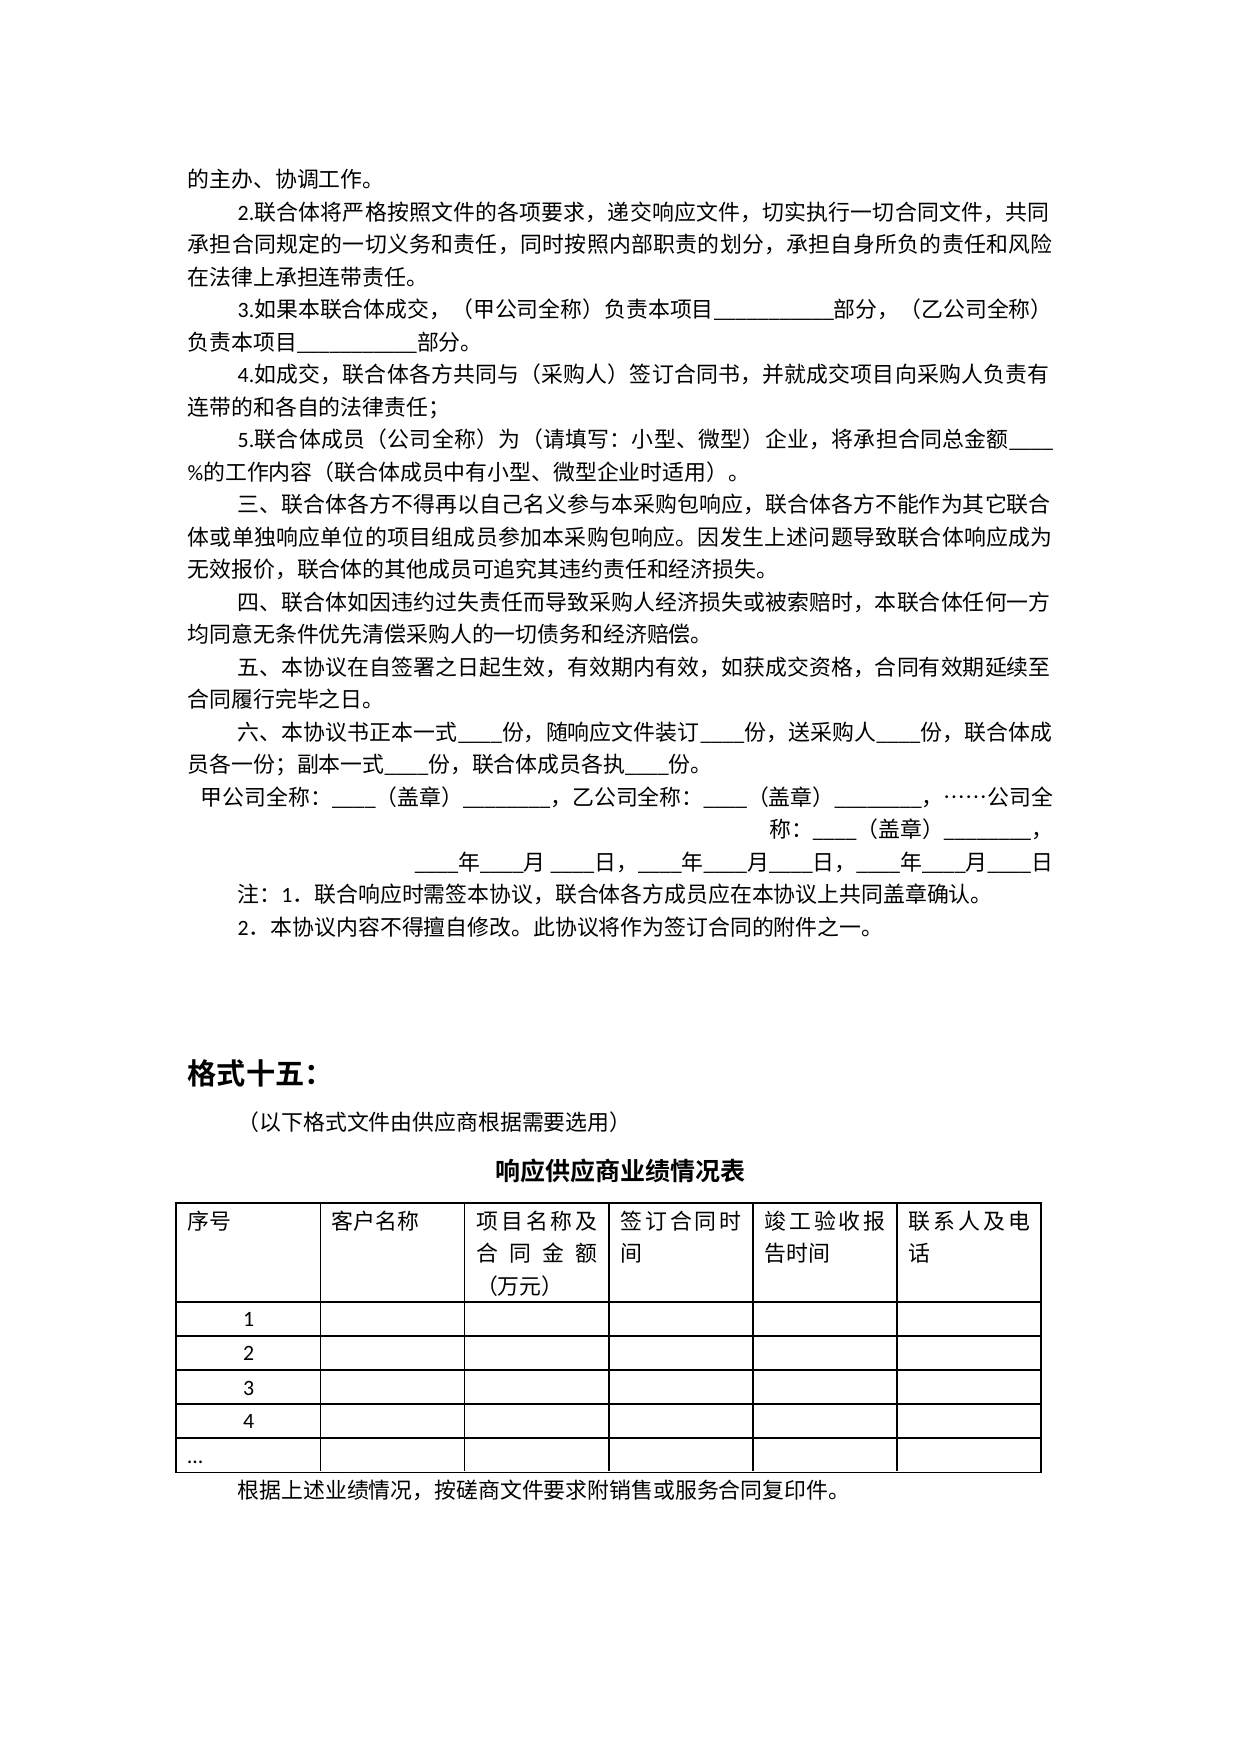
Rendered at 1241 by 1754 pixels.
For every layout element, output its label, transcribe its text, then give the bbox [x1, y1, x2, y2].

table_cell [465, 1371, 608, 1403]
text ____年____月 ____日，____年____月____日，____年____月____日 [187, 844, 1053, 877]
table_cell [465, 1405, 608, 1437]
table_cell [610, 1303, 752, 1335]
text 根据上述业绩情况，按磋商文件要求附销售或服务合同复印件。 [187, 1473, 1053, 1505]
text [187, 162, 1053, 194]
table_cell [465, 1337, 608, 1369]
table_cell [610, 1439, 752, 1471]
table_cell [321, 1337, 464, 1369]
text 甲公司全称：____（盖章）________，乙公司全称：____（盖章）________，……公司全称：____（盖章）________， [187, 779, 1053, 844]
table_header 客户名称 [321, 1204, 464, 1301]
text 四、联合体如因违约过失责任而导致采购人经济损失或被索赔时，本联合体任何一方均同意无条件优先清偿采购人的一切债务和经济赔偿。 [187, 584, 1053, 649]
text 格式十五： [187, 1039, 1053, 1104]
table_cell 4 [177, 1405, 320, 1437]
table_cell [465, 1303, 608, 1335]
table_cell [610, 1337, 752, 1369]
table_cell [898, 1405, 1040, 1437]
table_cell [754, 1405, 896, 1437]
text 2．本协议内容不得擅自修改。此协议将作为签订合同的附件之一。 [187, 909, 1053, 942]
text 3.如果本联合体成交，（甲公司全称）负责本项目___________部分，（乙公司全称）负责本项目___________部分。 [187, 292, 1053, 357]
table_header 签订合同时间 [610, 1204, 752, 1301]
text 5.联合体成员（公司全称）为（请填写：小型、微型）企业，将承担合同总金额____%的工作内容（联合体成员中有小型、微型企业时适用）。 [187, 422, 1053, 487]
text 六、本协议书正本一式____份，随响应文件装订____份，送采购人____份，联合体成员各一份；副本一式____份，联合体成员各执____份。 [187, 714, 1053, 779]
text 4.如成交，联合体各方共同与（采购人）签订合同书，并就成交项目向采购人负责有连带的和各自的法律责任； [187, 357, 1053, 422]
text 响应供应商业绩情况表 [187, 1137, 1053, 1202]
table_cell [754, 1303, 896, 1335]
table_cell [321, 1303, 464, 1335]
table_cell [610, 1371, 752, 1403]
table_cell 3 [177, 1371, 320, 1403]
table_cell [898, 1371, 1040, 1403]
table_cell [321, 1439, 464, 1471]
text 五、本协议在自签署之日起生效，有效期内有效，如获成交资格，合同有效期延续至合同履行完毕之日。 [187, 649, 1053, 714]
table_header 联系人及电话 [898, 1204, 1040, 1301]
table_header 序号 [177, 1204, 320, 1301]
table_cell [754, 1337, 896, 1369]
table_cell [898, 1439, 1040, 1471]
text 三、联合体各方不得再以自己名义参与本采购包响应，联合体各方不能作为其它联合体或单独响应单位的项目组成员参加本采购包响应。因发生上述问题导致联合体响应成为无效报价，联合体的其他成员可追究其违约责任和经济损失。 [187, 487, 1053, 584]
table_cell 1 [177, 1303, 320, 1335]
table_header 竣工验收报告时间 [754, 1204, 896, 1301]
table_cell [898, 1303, 1040, 1335]
text （以下格式文件由供应商根据需要选用） [187, 1104, 1053, 1137]
table_cell 2 [177, 1337, 320, 1369]
text 2.联合体将严格按照文件的各项要求，递交响应文件，切实执行一切合同文件，共同承担合同规定的一切义务和责任，同时按照内部职责的划分，承担自身所负的责任和风险，在法律上承担连带责任。 [187, 194, 1053, 292]
table_cell [465, 1439, 608, 1471]
table_cell [754, 1371, 896, 1403]
table_cell [321, 1371, 464, 1403]
table_cell [610, 1405, 752, 1437]
table_cell … [177, 1439, 320, 1471]
table_cell [754, 1439, 896, 1471]
table_header 项目名称及合同金额（万元） [465, 1204, 608, 1301]
table_cell [898, 1337, 1040, 1369]
table_cell [321, 1405, 464, 1437]
text 注：1．联合响应时需签本协议，联合体各方成员应在本协议上共同盖章确认。 [187, 877, 1053, 909]
